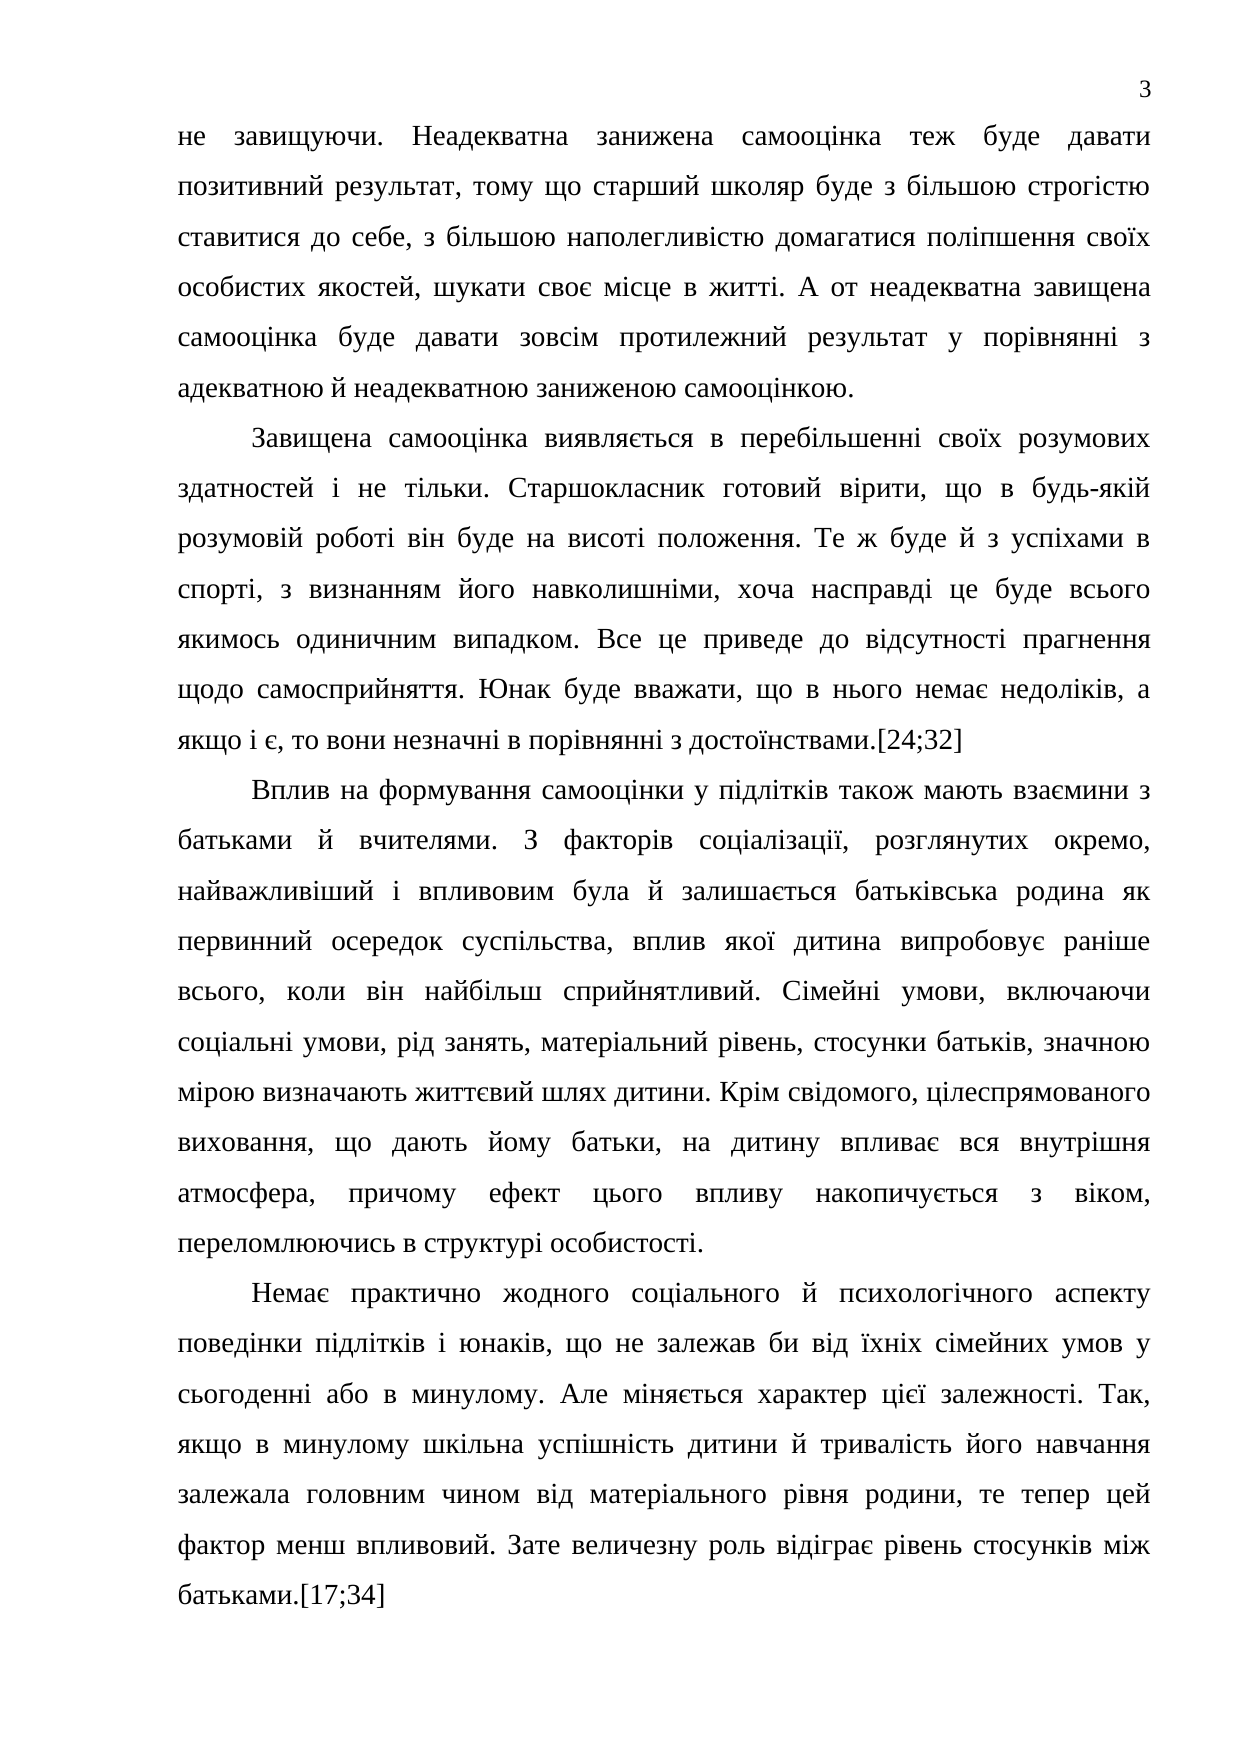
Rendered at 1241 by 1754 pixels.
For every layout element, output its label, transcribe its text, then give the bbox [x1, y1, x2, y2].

text Вплив на формування самооцінки у підлітків також мають взаємини з батьками й вчителями. З факторів соціалізації, розглянутих окремо, найважливіший і впливовим була й залишається батьківська родина як первинний осередок суспільства, вплив якої дитина випробовує раніше всього, коли він найбільш сприйнятливий. Сімейні умови, включаючи соціальні умови, рід занять, матеріальний рівень, стосунки батьків, значною мірою визначають життєвий шлях дитини. Крім свідомого, цілеспрямованого виховання, що дають йому батьки, на дитину впливає вся внутрішня атмосфера, причому ефект цього впливу накопичується з віком, переломлюючись в структурі особистості. [177, 772, 1152, 1258]
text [177, 118, 1152, 403]
text Немає практично жодного соціального й психологічного аспекту поведінки підлітків і юнаків, що не залежав би від їхніх сімейних умов у сьогоденні або в минулому. Але міняється характер цієї залежності. Так, якщо в минулому шкільна успішність дитини й тривалість його навчання залежала головним чином від матеріального рівня родини, те тепер цей фактор менш впливовий. Зате величезну роль відіграє рівень стосунків між батьками.[17;34] [177, 1275, 1152, 1611]
text Завищена самооцінка виявляється в перебільшенні своїх розумових здатностей і не тільки. Старшокласник готовий вірити, що в будь-якій розумовій роботі він буде на висоті положення. Те ж буде й з успіхами в спорті, з визнанням його навколишніми, хоча насправді це буде всього якимось одиничним випадком. Все це приведе до відсутності прагнення щодо самосприйняття. Юнак буде вважати, що в нього немає недоліків, а якщо і є, то вони незначні в порівнянні з достоїнствами.[24;32] [177, 420, 1152, 755]
